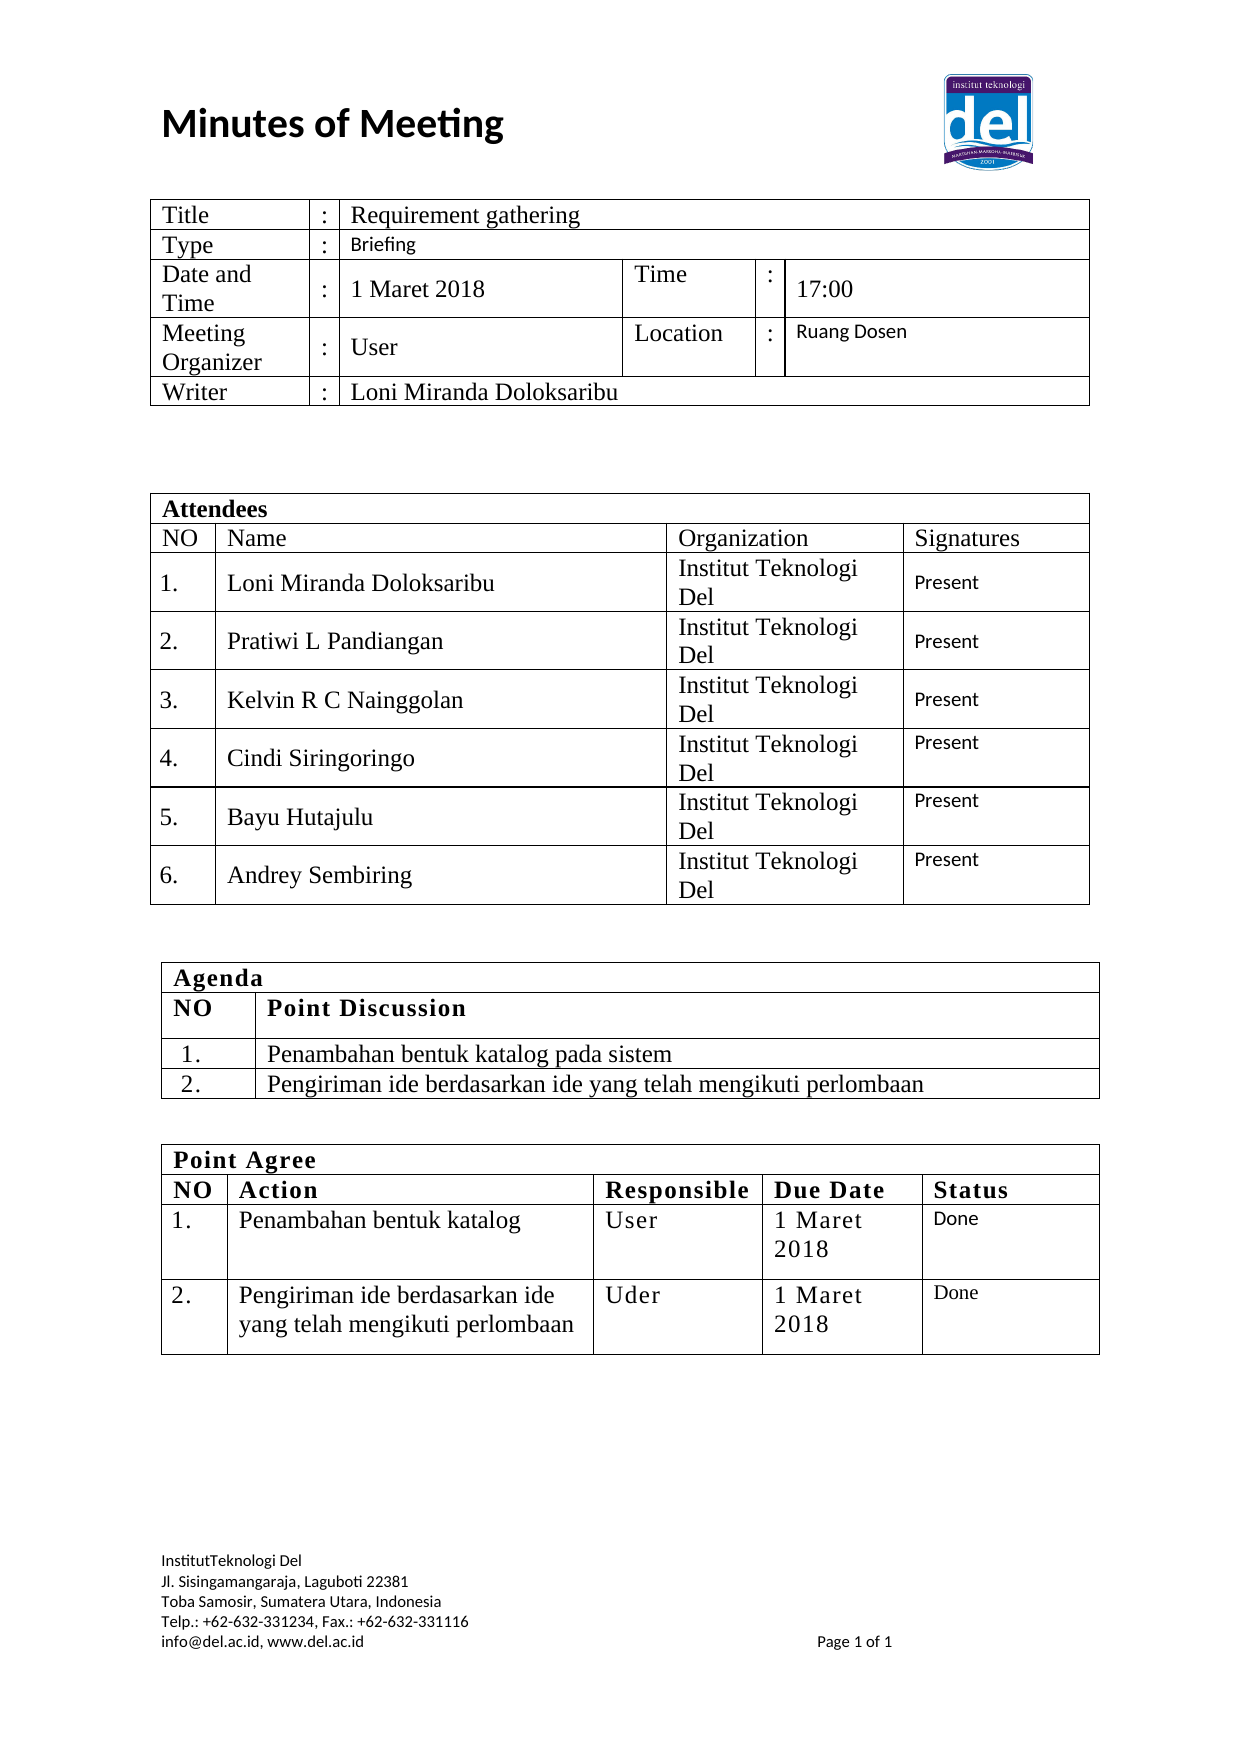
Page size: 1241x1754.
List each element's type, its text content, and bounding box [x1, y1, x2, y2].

picture [943, 73, 1034, 171]
table_cell Action [228, 1175, 593, 1204]
table_cell Pengiriman ide berdasarkan ide yang telah mengikuti perlombaan [228, 1280, 593, 1354]
table_cell Signatures [904, 524, 1089, 552]
table_cell Responsible [594, 1175, 762, 1204]
table_cell : [310, 260, 339, 317]
table_cell [151, 612, 215, 669]
table_cell 17:00 [786, 260, 1089, 317]
table_cell Institut Teknologi Del [667, 670, 903, 728]
table_cell Time [623, 260, 755, 317]
table_cell Bayu Hutajulu [216, 788, 666, 845]
table_cell [162, 1069, 255, 1098]
table_cell : [756, 260, 784, 317]
table_cell : [310, 230, 339, 258]
table_cell : [310, 318, 339, 376]
table_cell [151, 846, 215, 903]
table_cell Institut Teknologi Del [667, 788, 903, 845]
table_cell [162, 1039, 255, 1068]
table_cell Institut Teknologi Del [667, 729, 903, 786]
table_cell Loni Miranda Doloksaribu [216, 553, 666, 611]
table_header Title [151, 200, 309, 229]
table_cell : [756, 318, 784, 376]
table_header Attendees [151, 494, 1089, 522]
table_cell [151, 788, 215, 845]
table_cell NO [162, 1175, 227, 1204]
table_header Requirement gathering [340, 200, 1089, 229]
table_cell Due Date [763, 1175, 922, 1204]
table_cell [151, 670, 215, 728]
table_cell [340, 260, 622, 317]
table_cell Done [923, 1280, 1099, 1354]
table_header Agenda [162, 963, 1099, 992]
table_header Point Agree [162, 1145, 1099, 1174]
table_cell Kelvin R C Nainggolan [216, 670, 666, 728]
table_cell Meeting Organizer [151, 318, 309, 376]
table_cell 1 Maret 2018 [763, 1205, 922, 1279]
table_cell Penambahan bentuk katalog pada sistem [256, 1039, 1099, 1068]
table_cell 1 Maret 2018 [763, 1280, 922, 1354]
table_cell User [594, 1205, 762, 1279]
table_cell Point Discussion [256, 993, 1099, 1038]
table_cell Cindi Siringoringo [216, 729, 666, 786]
table_cell Type [151, 230, 309, 258]
table_cell Uder [594, 1280, 762, 1354]
table_cell [162, 1280, 227, 1354]
table_cell Institut Teknologi Del [667, 612, 903, 669]
table_cell Date and Time [151, 260, 309, 317]
table_cell Institut Teknologi Del [667, 846, 903, 903]
table_cell [151, 553, 215, 611]
table_cell Status [923, 1175, 1099, 1204]
table_cell Location [623, 318, 755, 376]
table_cell Pengiriman ide berdasarkan ide yang telah mengikuti perlombaan [256, 1069, 1099, 1098]
table_cell [162, 1205, 227, 1279]
table_cell : [310, 377, 339, 405]
table_header : [310, 200, 339, 229]
table_cell User [340, 318, 622, 376]
table_cell Penambahan bentuk katalog [228, 1205, 593, 1279]
table_cell NO [151, 524, 215, 552]
table_cell Name [216, 524, 666, 552]
table_cell NO [162, 993, 255, 1038]
table_cell Andrey Sembiring [216, 846, 666, 903]
table_cell Pratiwi L Pandiangan [216, 612, 666, 669]
table_cell Organization [667, 524, 903, 552]
table_cell Writer [151, 377, 309, 405]
table_cell [151, 729, 215, 786]
table_cell Loni Miranda Doloksaribu [340, 377, 1089, 405]
table_cell Institut Teknologi Del [667, 553, 903, 611]
